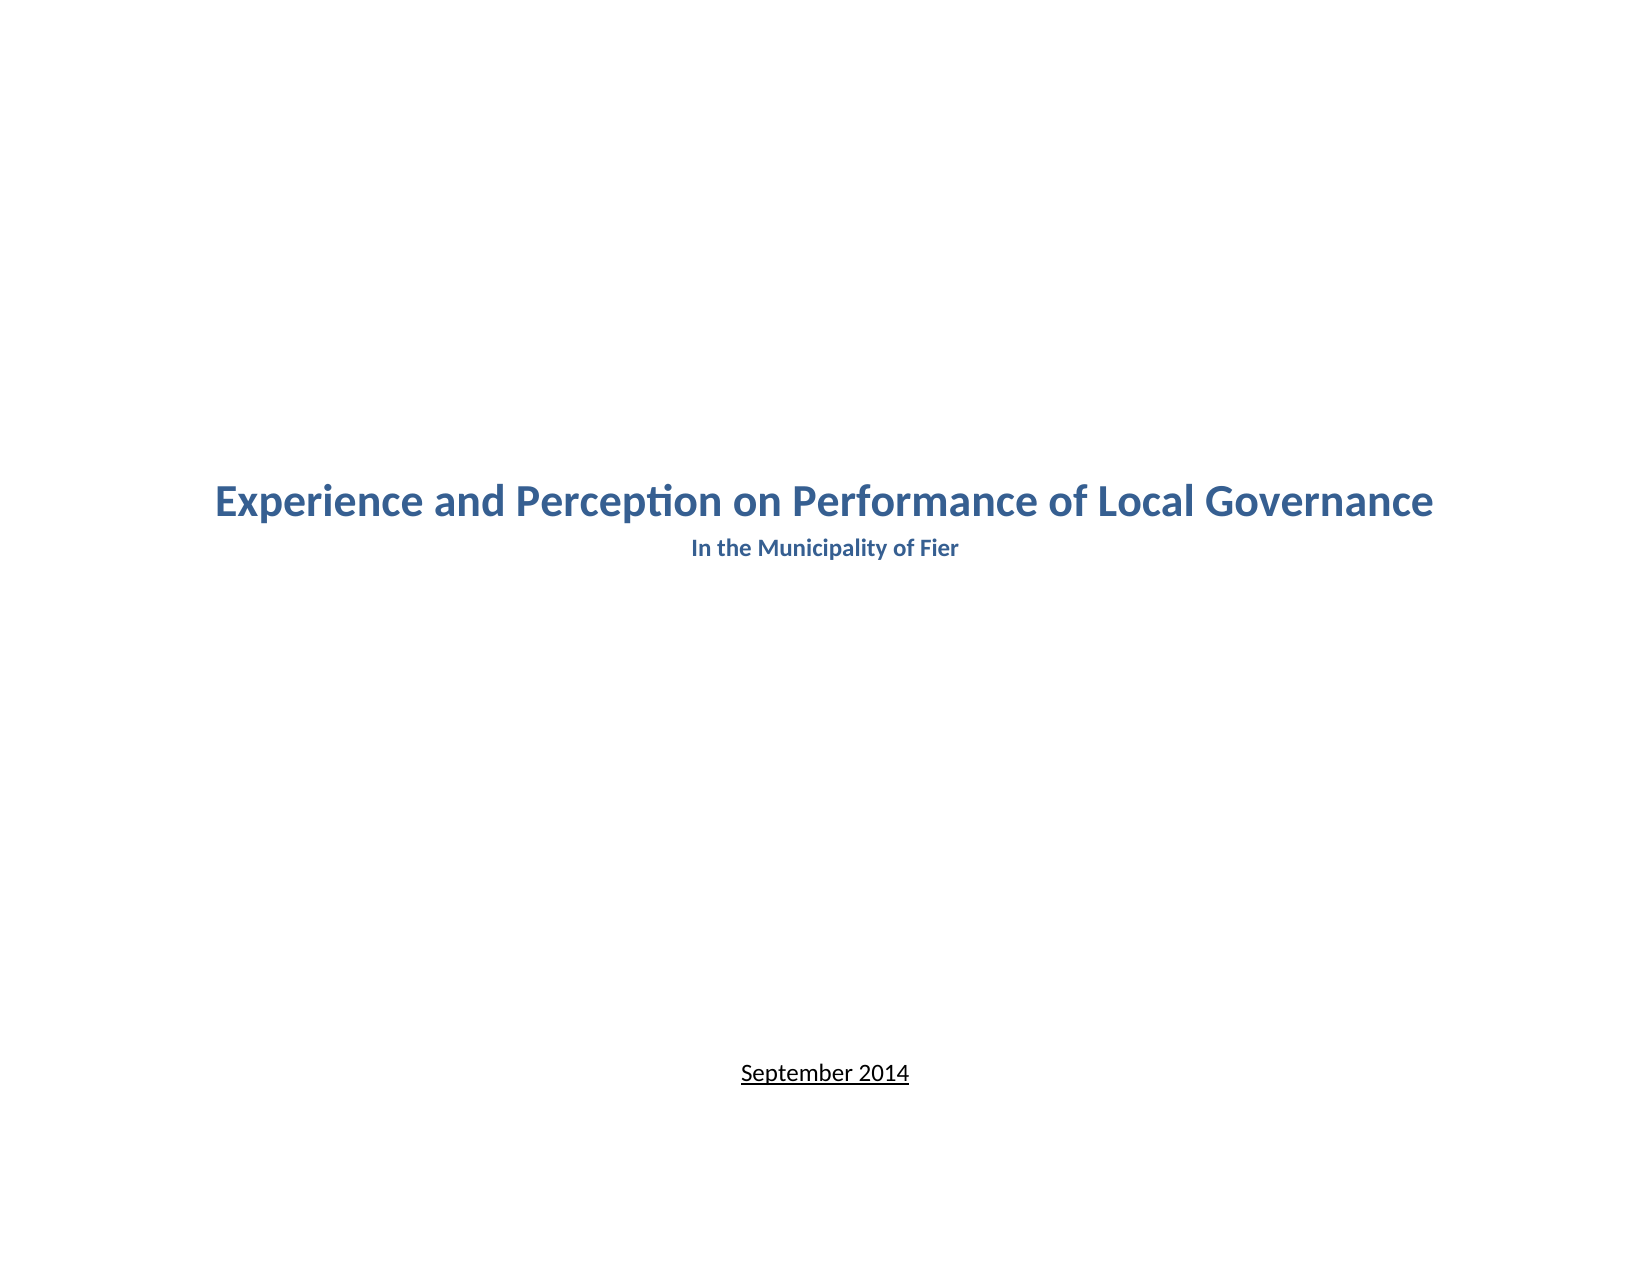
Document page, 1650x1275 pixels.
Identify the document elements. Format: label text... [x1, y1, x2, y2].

text September 2014 [150, 1057, 1500, 1088]
text Experience and Perception on Performance of Local Governance In the Municipality of Fier [150, 472, 1500, 563]
